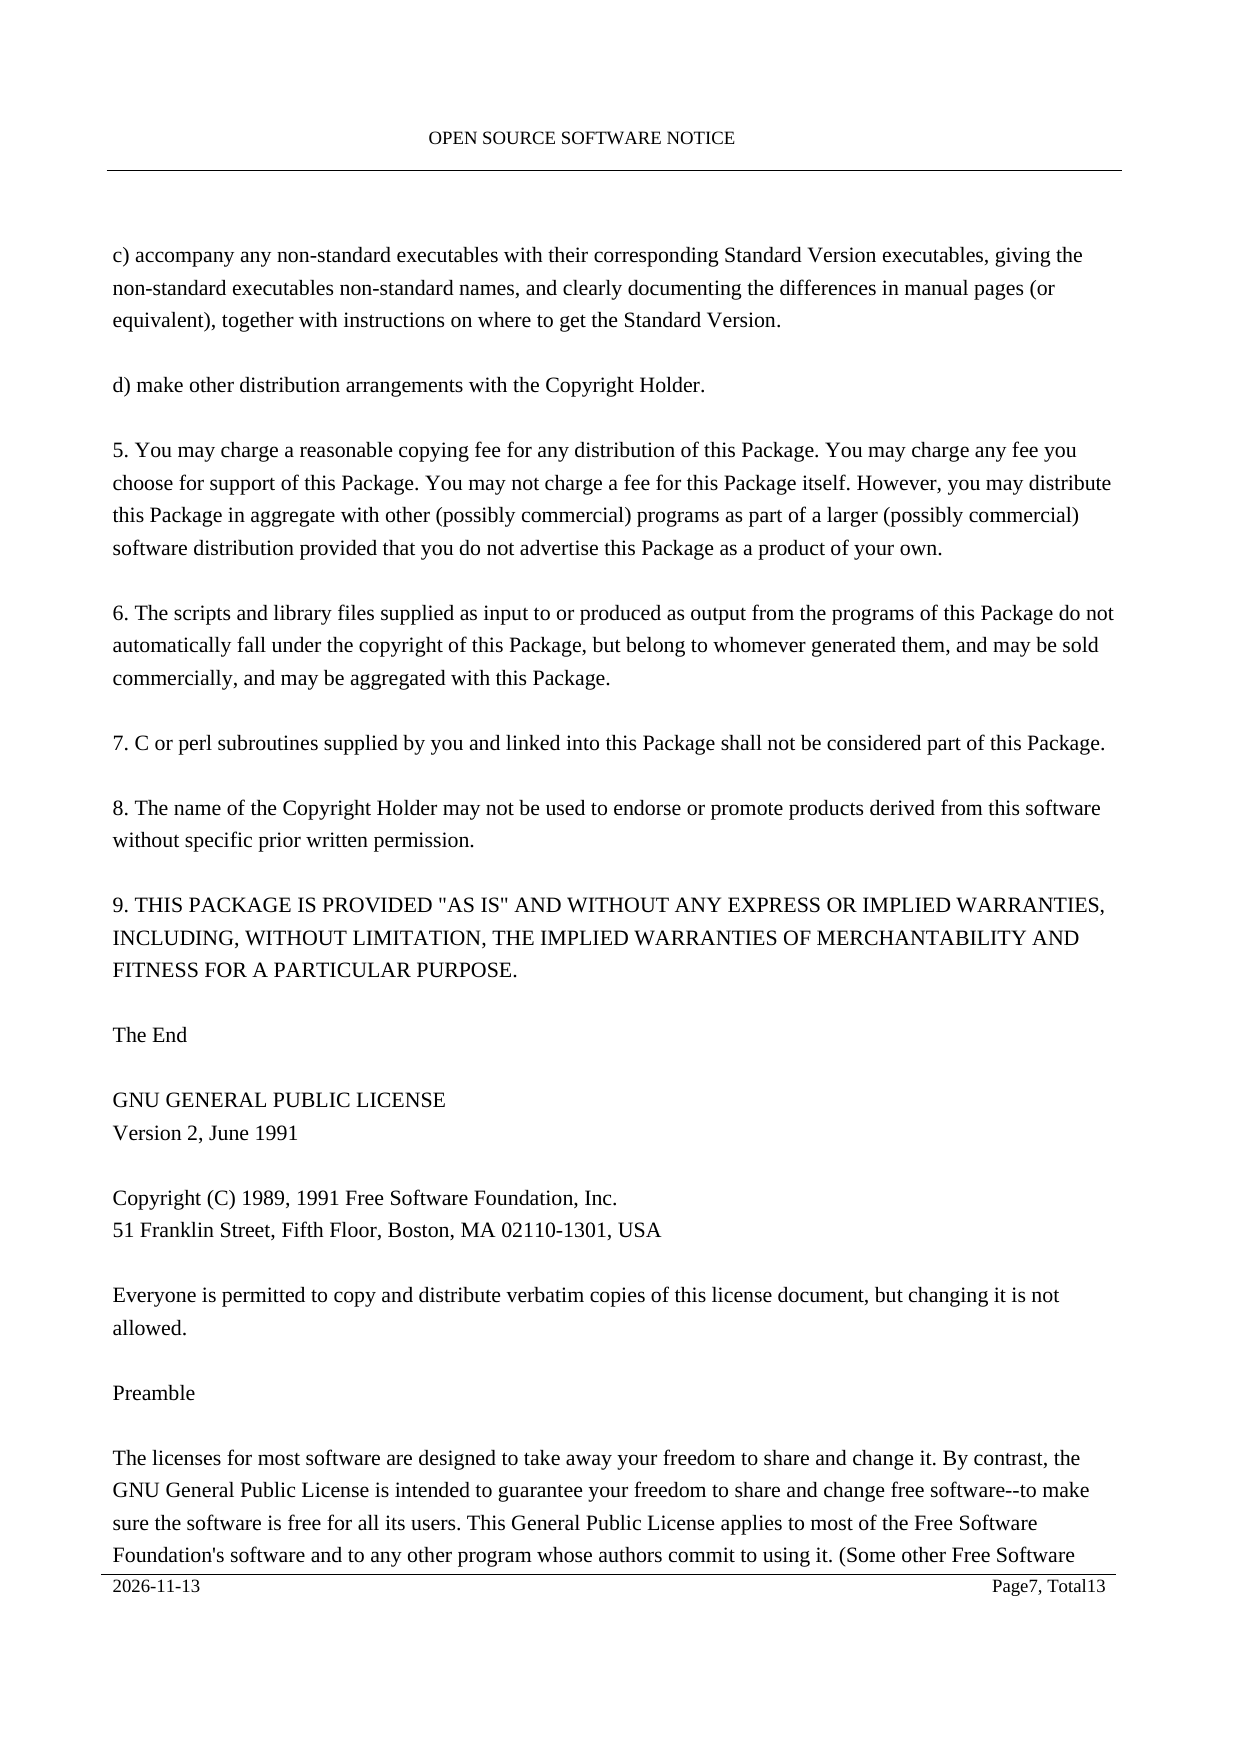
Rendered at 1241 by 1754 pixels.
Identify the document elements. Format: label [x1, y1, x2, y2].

text [112, 206, 1128, 1571]
